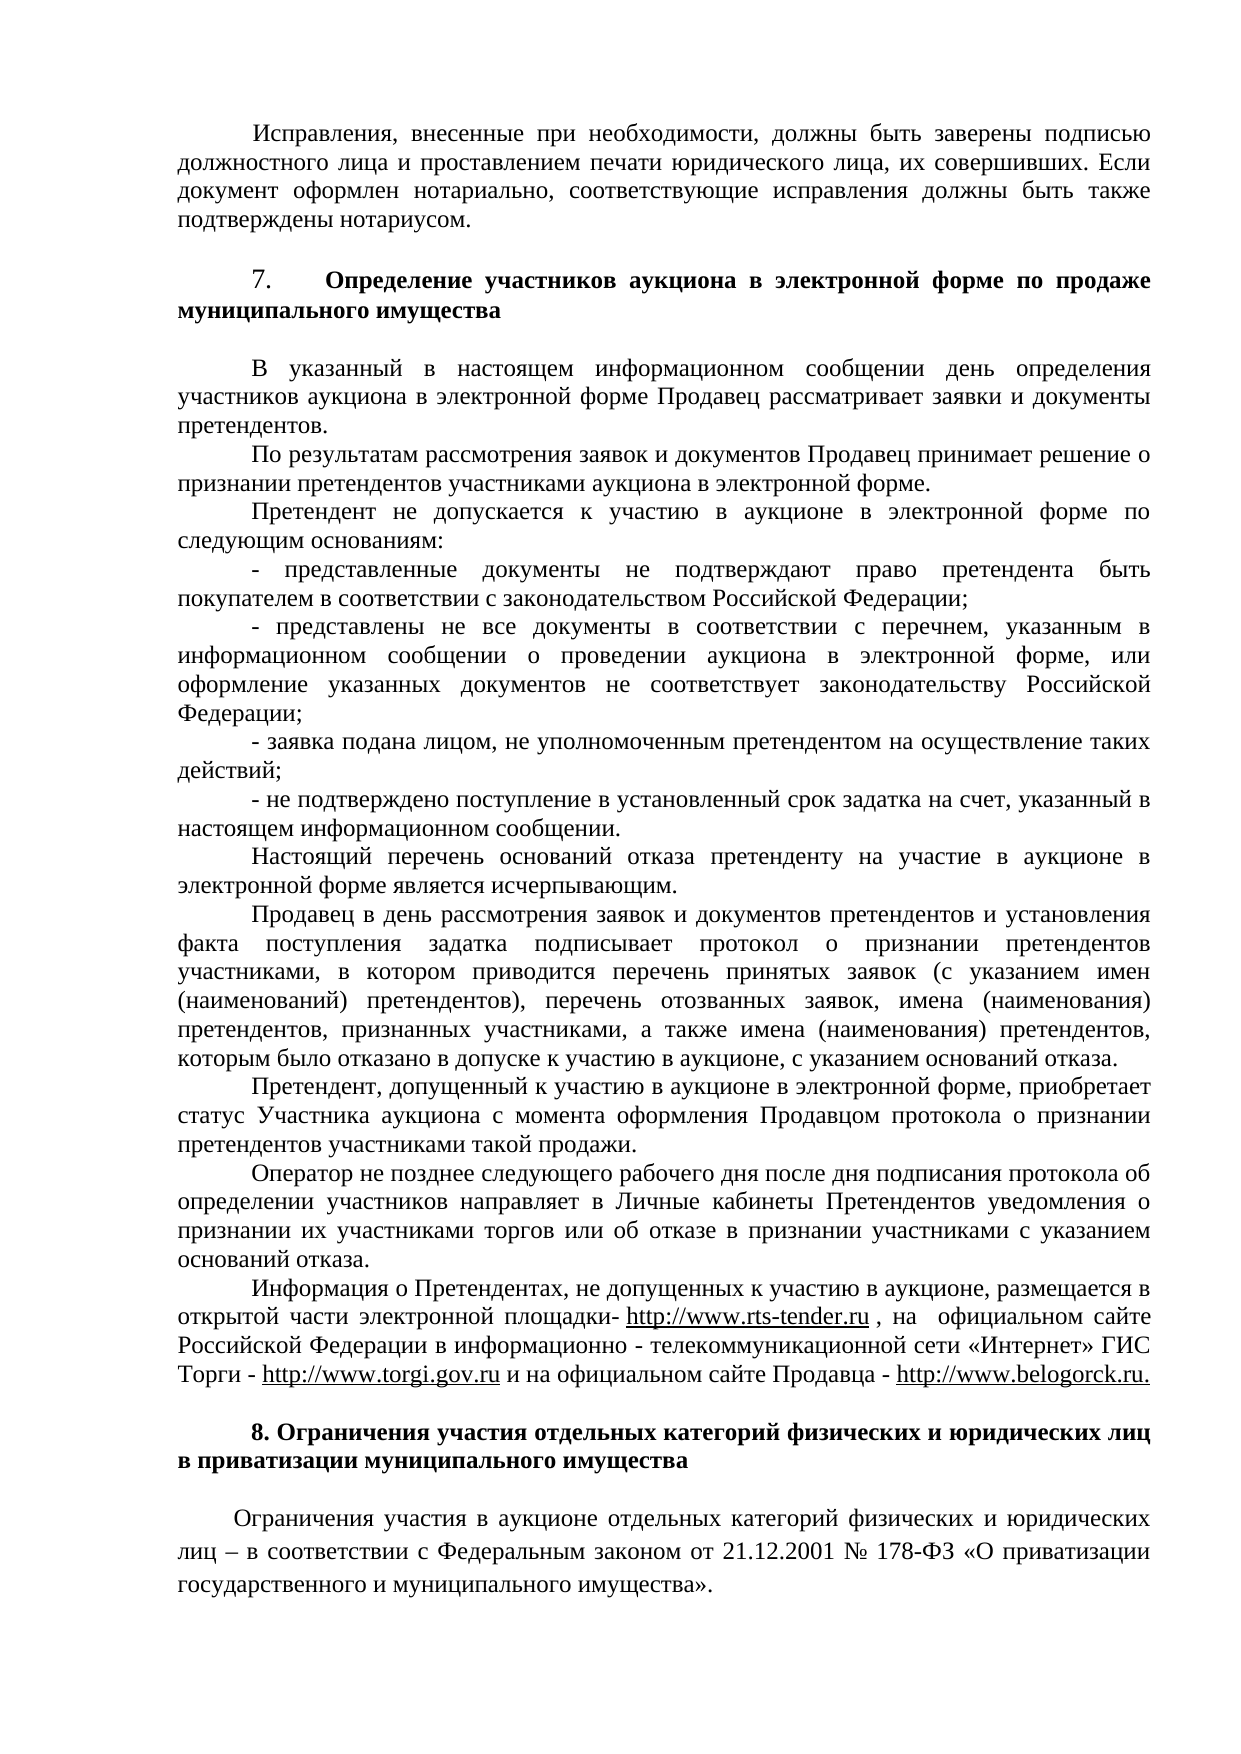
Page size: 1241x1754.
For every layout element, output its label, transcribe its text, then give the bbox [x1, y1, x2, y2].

text - не подтверждено поступление в установленный срок задатка на счет, указанный в настоящем информационном сообщении. [177, 784, 1152, 841]
text По результатам рассмотрения заявок и документов Продавец принимает решение о признании претендентов участниками аукциона в электронной форме. [177, 439, 1152, 496]
text Претендент не допускается к участию в аукционе в электронной форме по следующим основаниям: [177, 496, 1152, 554]
text - представлены не все документы в соответствии с перечнем, указанным в информационном сообщении о проведении аукциона в электронной форме, или оформление указанных документов не соответствует законодательству Российской Федерации; [177, 611, 1152, 726]
text - заявка подана лицом, не уполномоченным претендентом на осуществление таких действий; [177, 726, 1152, 784]
text Информация о Претендентах, не допущенных к участию в аукционе, размещается в открытой части электронной площадки- http://www.rts-tender.ru , на официальном сайте Российской Федерации в информационно - телекоммуникационной сети «Интернет» ГИС Торги - http://www.torgi.gov.ru и на официальном сайте Продавца - http://www.belogorck.ru. [177, 1273, 1152, 1388]
text Ограничения участия в аукционе отдельных категорий физических и юридических лиц – в соответствии с Федеральным законом от 21.12.2001 № 178-ФЗ «О приватизации государственного и муниципального имущества». [177, 1503, 1152, 1598]
text - представленные документы не подтверждают право претендента быть покупателем в соответствии с законодательством Российской Федерации; [177, 554, 1152, 611]
text Исправления, внесенные при необходимости, должны быть заверены подписью должностного лица и проставлением печати юридического лица, их совершивших. Если документ оформлен нотариально, соответствующие исправления должны быть также подтверждены нотариусом. [177, 118, 1152, 233]
text 8. Ограничения участия отдельных категорий физических и юридических лиц в приватизации муниципального имущества [177, 1417, 1152, 1474]
list Определение участников аукциона в электронной форме по продаже муниципального имущества [177, 262, 1152, 323]
text Продавец в день рассмотрения заявок и документов претендентов и установления факта поступления задатка подписывает протокол о признании претендентов участниками, в котором приводится перечень принятых заявок (с указанием имен (наименований) претендентов), перечень отозванных заявок, имена (наименования) претендентов, признанных участниками, а также имена (наименования) претендентов, которым было отказано в допуске к участию в аукционе, с указанием оснований отказа. [177, 899, 1152, 1071]
text Оператор не позднее следующего рабочего дня после дня подписания протокола об определении участников направляет в Личные кабинеты Претендентов уведомления о признании их участниками торгов или об отказе в признании участниками с указанием оснований отказа. [177, 1158, 1152, 1273]
text Настоящий перечень оснований отказа претенденту на участие в аукционе в электронной форме является исчерпывающим. [177, 841, 1152, 899]
text В указанный в настоящем информационном сообщении день определения участников аукциона в электронной форме Продавец рассматривает заявки и документы претендентов. [177, 353, 1152, 439]
text Претендент, допущенный к участию в аукционе в электронной форме, приобретает статус Участника аукциона с момента оформления Продавцом протокола о признании претендентов участниками такой продажи. [177, 1071, 1152, 1158]
